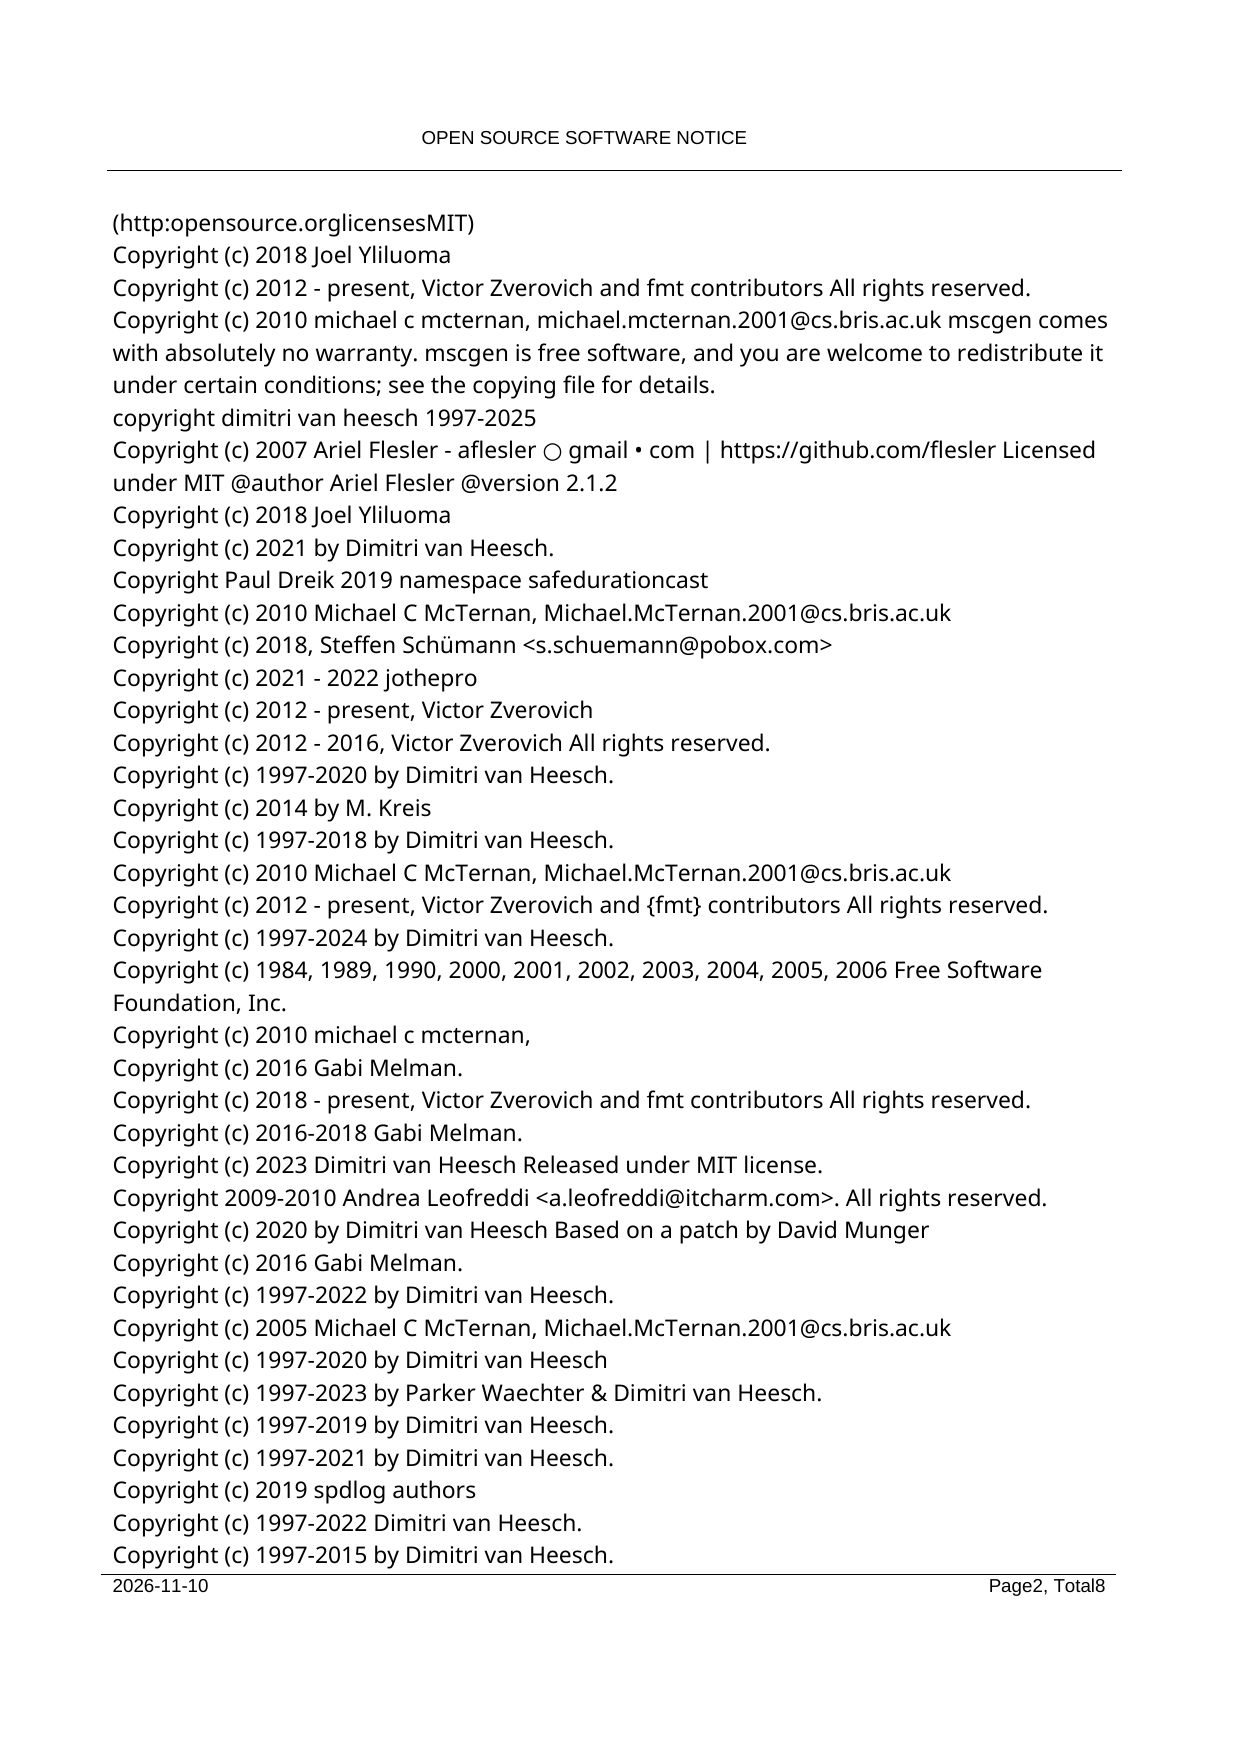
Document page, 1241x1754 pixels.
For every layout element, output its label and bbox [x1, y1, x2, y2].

text [112, 206, 1128, 1571]
